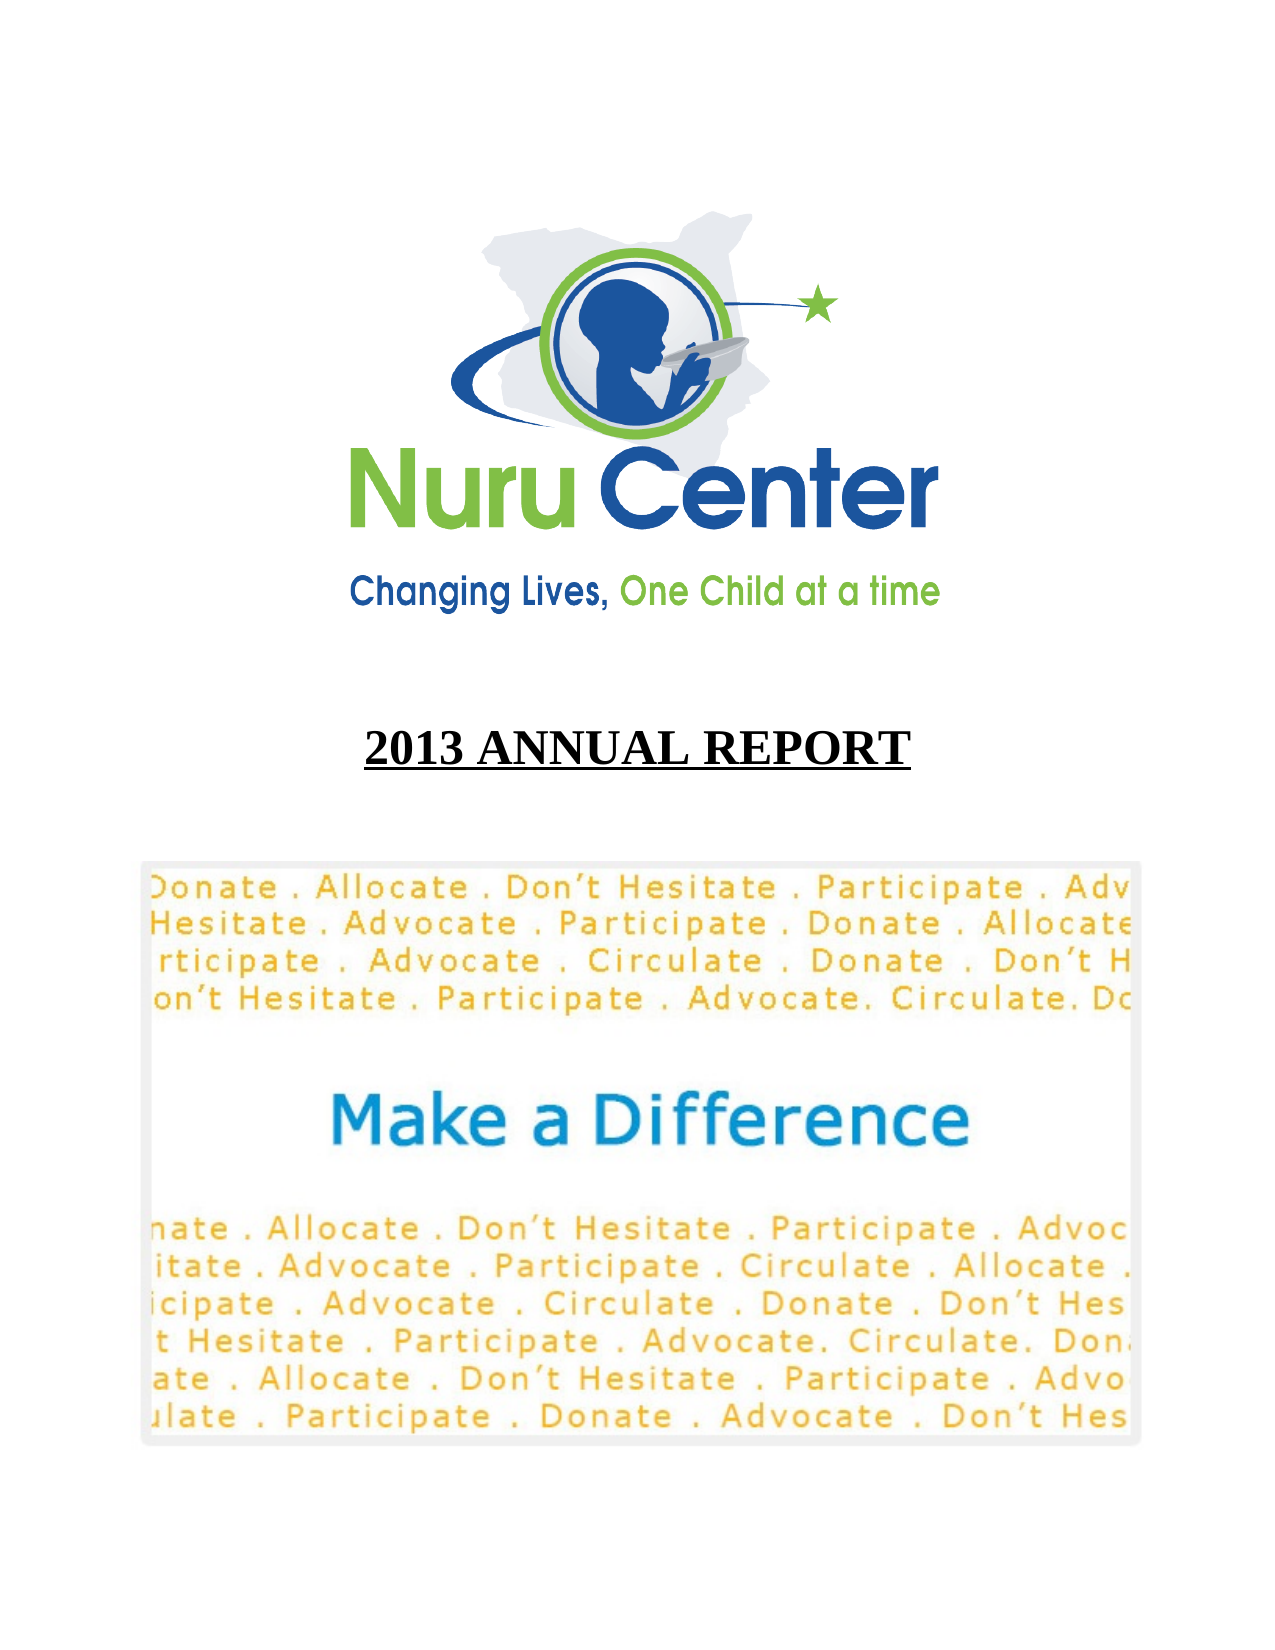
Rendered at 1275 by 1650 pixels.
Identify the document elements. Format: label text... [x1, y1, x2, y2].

picture [130, 861, 1145, 1451]
text 2013 ANNUAL REPORT [75, 717, 1200, 775]
picture [299, 175, 976, 625]
